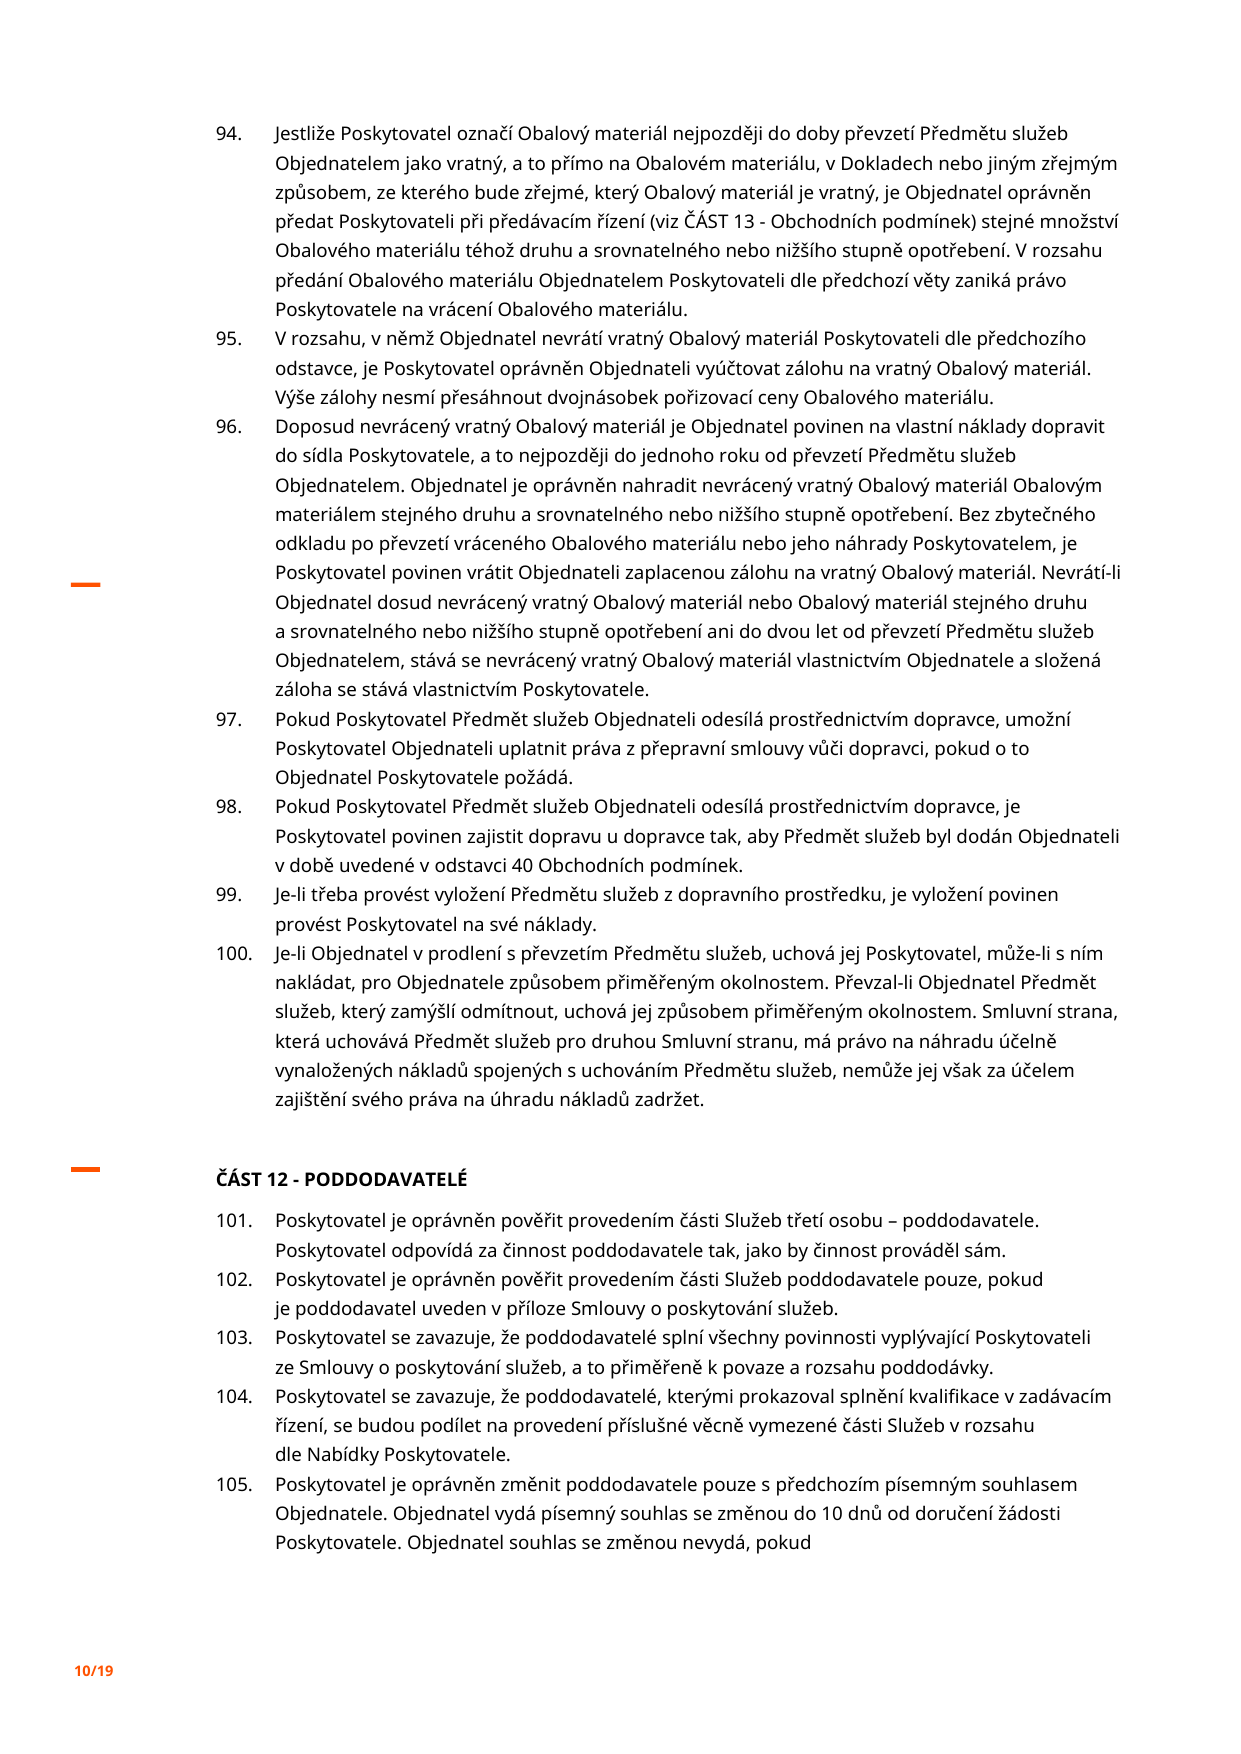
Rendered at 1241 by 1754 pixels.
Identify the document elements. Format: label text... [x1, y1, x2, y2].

list Pokud Poskytovatel Předmět služeb Objednateli odesílá prostřednictvím dopravce, umožní Poskytovatel Objednateli uplatnit práva z přepravní smlouvy vůči dopravci, pokud o to Objednatel Poskytovatele požádá. [216, 706, 1122, 790]
list Poskytovatel se zavazuje, že poddodavatelé, kterými prokazoval splnění kvalifikace v zadávacím řízení, se budou podílet na provedení příslušné věcně vymezené části Služeb v rozsahu dle Nabídky Poskytovatele. [216, 1383, 1122, 1467]
list Jestliže Poskytovatel označí Obalový materiál nejpozději do doby převzetí Předmětu služeb Objednatelem jako vratný, a to přímo na Obalovém materiálu, v Dokladech nebo jiným zřejmým způsobem, ze kterého bude zřejmé, který Obalový materiál je vratný, je Objednatel oprávněn předat Poskytovateli při předávacím řízení (viz ČÁST 13 - Obchodních podmínek) stejné množství Obalového materiálu téhož druhu a srovnatelného nebo nižšího stupně opotřebení. V rozsahu předání Obalového materiálu Objednatelem Poskytovateli dle předchozí věty zaniká právo Poskytovatele na vrácení Obalového materiálu. [216, 121, 1122, 322]
list Poskytovatel se zavazuje, že poddodavatelé splní všechny povinnosti vyplývající Poskytovateli ze Smlouvy o poskytování služeb, a to přiměřeně k povaze a rozsahu poddodávky. [216, 1325, 1122, 1379]
list Doposud nevrácený vratný Obalový materiál je Objednatel povinen na vlastní náklady dopravit do sídla Poskytovatele, a to nejpozději do jednoho roku od převzetí Předmětu služeb Objednatelem. Objednatel je oprávněn nahradit nevrácený vratný Obalový materiál Obalovým materiálem stejného druhu a srovnatelného nebo nižšího stupně opotřebení. Bez zbytečného odkladu po převzetí vráceného Obalového materiálu nebo jeho náhrady Poskytovatelem, je Poskytovatel povinen vrátit Objednateli zaplacenou zálohu na vratný Obalový materiál. Nevrátí-li Objednatel dosud nevrácený vratný Obalový materiál nebo Obalový materiál stejného druhu a srovnatelného nebo nižšího stupně opotřebení ani do dvou let od převzetí Předmětu služeb Objednatelem, stává se nevrácený vratný Obalový materiál vlastnictvím Objednatele a složená záloha se stává vlastnictvím Poskytovatele. [216, 413, 1122, 702]
list V rozsahu, v němž Objednatel nevrátí vratný Obalový materiál Poskytovateli dle předchozího odstavce, je Poskytovatel oprávněn Objednateli vyúčtovat zálohu na vratný Obalový materiál. Výše zálohy nesmí přesáhnout dvojnásobek pořizovací ceny Obalového materiálu. [216, 326, 1122, 409]
list Je-li Objednatel v prodlení s převzetím Předmětu služeb, uchová jej Poskytovatel, může-li s ním nakládat, pro Objednatele způsobem přiměřeným okolnostem. Převzal-li Objednatel Předmět služeb, který zamýšlí odmítnout, uchová jej způsobem přiměřeným okolnostem. Smluvní strana, která uchovává Předmět služeb pro druhou Smluvní stranu, má právo na náhradu účelně vynaložených nákladů spojených s uchováním Předmětu služeb, nemůže jej však za účelem zajištění svého práva na úhradu nákladů zadržet. [216, 940, 1122, 1112]
list Pokud Poskytovatel Předmět služeb Objednateli odesílá prostřednictvím dopravce, je Poskytovatel povinen zajistit dopravu u dopravce tak, aby Předmět služeb byl dodán Objednateli v době uvedené v odstavci 40 Obchodních podmínek. [216, 794, 1122, 878]
list Poskytovatel je oprávněn změnit poddodavatele pouze s předchozím písemným souhlasem Objednatele. Objednatel vydá písemný souhlas se změnou do 10 dnů od doručení žádosti Poskytovatele. Objednatel souhlas se změnou nevydá, pokud [216, 1471, 1122, 1555]
list Je-li třeba provést vyložení Předmětu služeb z dopravního prostředku, je vyložení povinen provést Poskytovatel na své náklady. [216, 882, 1122, 936]
list Poskytovatel je oprávněn pověřit provedením části Služeb poddodavatele pouze, pokud je poddodavatel uveden v příloze Smlouvy o poskytování služeb. [216, 1266, 1122, 1321]
list PODDODAVATELÉ [216, 1166, 1122, 1191]
list Poskytovatel je oprávněn pověřit provedením části Služeb třetí osobu – poddodavatele. Poskytovatel odpovídá za činnost poddodavatele tak, jako by činnost prováděl sám. [216, 1208, 1122, 1262]
